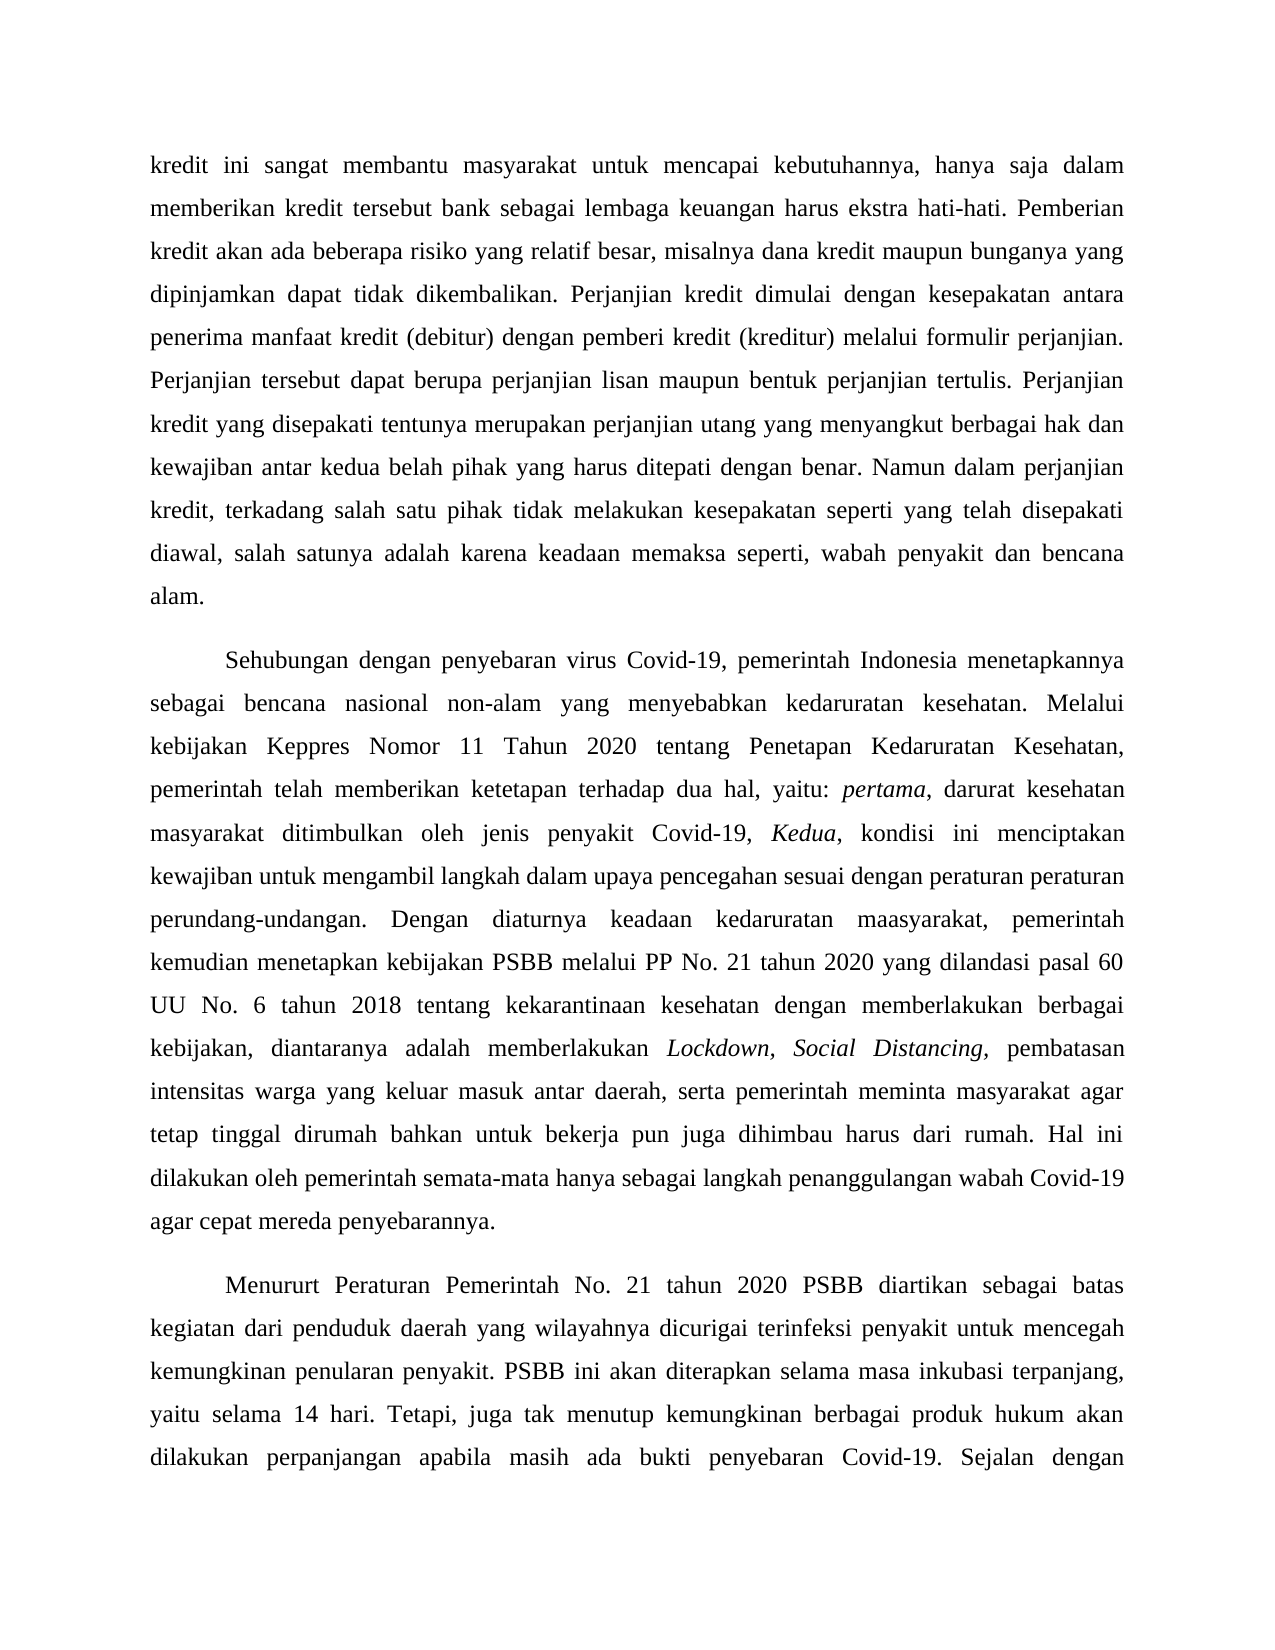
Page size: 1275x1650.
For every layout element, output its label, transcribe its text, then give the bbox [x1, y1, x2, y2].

text Sehubungan dengan penyebaran virus Covid-19, pemerintah Indonesia menetapkannya sebagai bencana nasional non-alam yang menyebabkan kedaruratan kesehatan. Melalui kebijakan Keppres Nomor 11 Tahun 2020 tentang Penetapan Kedaruratan Kesehatan, pemerintah telah memberikan ketetapan terhadap dua hal, yaitu: pertama, darurat kesehatan masyarakat ditimbulkan oleh jenis penyakit Covid-19, Kedua, kondisi ini menciptakan kewajiban untuk mengambil langkah dalam upaya pencegahan sesuai dengan peraturan peraturan perundang-undangan. Dengan diaturnya keadaan kedaruratan maasyarakat, pemerintah kemudian menetapkan kebijakan PSBB melalui PP No. 21 tahun 2020 yang dilandasi pasal 60 UU No. 6 tahun 2018 tentang kekarantinaan kesehatan dengan memberlakukan berbagai kebijakan, diantaranya adalah memberlakukan Lockdown, Social Distancing, pembatasan intensitas warga yang keluar masuk antar daerah, serta pemerintah meminta masyarakat agar tetap tinggal dirumah bahkan untuk bekerja pun juga dihimbau harus dari rumah. Hal ini dilakukan oleh pemerintah semata-mata hanya sebagai langkah penanggulangan wabah Covid-19 agar cepat mereda penyebarannya. [150, 645, 1125, 1234]
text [150, 1270, 1125, 1471]
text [150, 150, 1125, 610]
